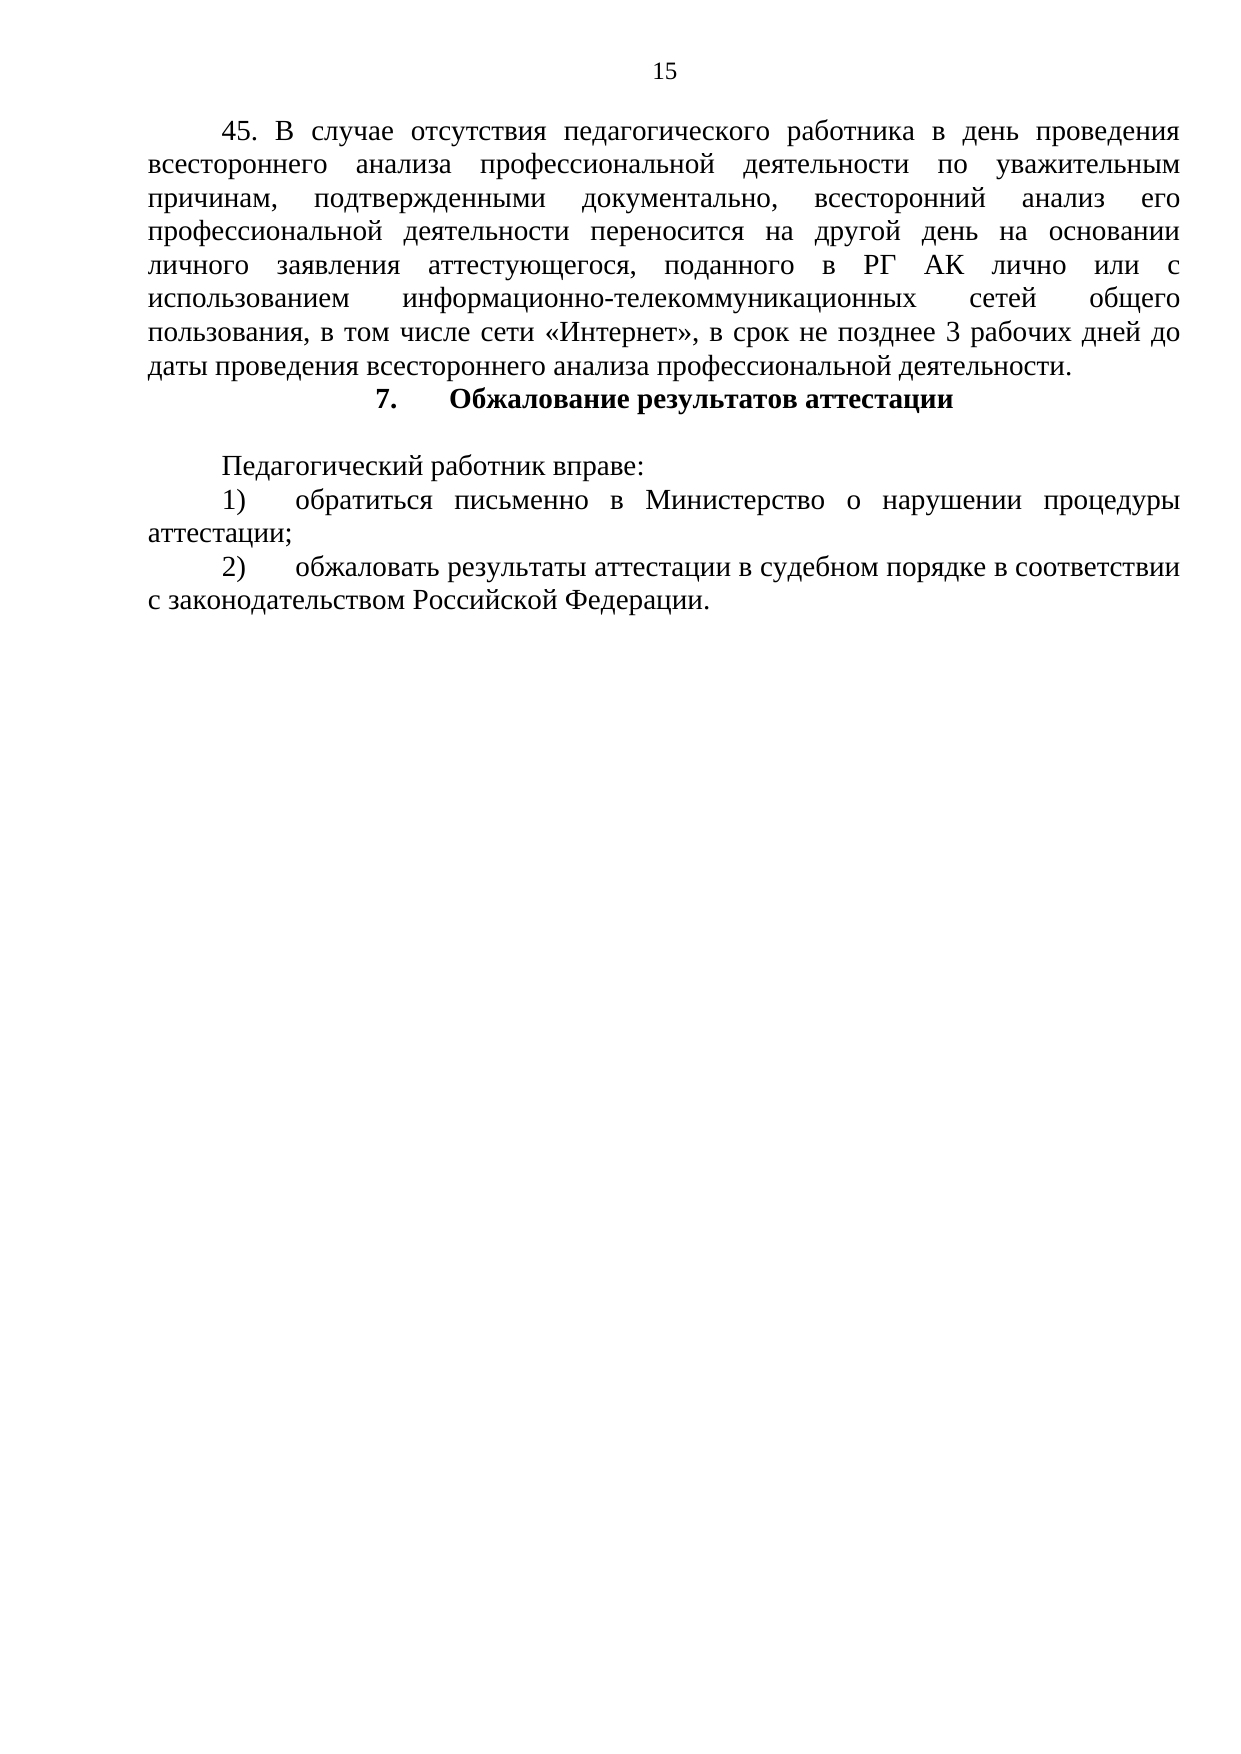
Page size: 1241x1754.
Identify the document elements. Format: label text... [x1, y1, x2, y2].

list обжаловать результаты аттестации в судебном порядке в соответствии с законодательством Российской Федерации. [148, 549, 1181, 616]
text Педагогический работник вправе: [148, 448, 1181, 482]
list Обжалование результатов аттестации [148, 381, 1181, 415]
list обратиться письменно в Министерство о нарушении процедуры аттестации; [148, 482, 1181, 549]
text 45. В случае отсутствия педагогического работника в день проведения всестороннего анализа профессиональной деятельности по уважительным причинам, подтвержденными документально, всесторонний анализ его профессиональной деятельности переносится на другой день на основании личного заявления аттестующегося, поданного в РГ АК лично или с использованием информационно-телекоммуникационных сетей общего пользования, в том числе сети «Интернет», в срок не позднее 3 рабочих дней до даты проведения всестороннего анализа профессиональной деятельности. [148, 113, 1181, 381]
